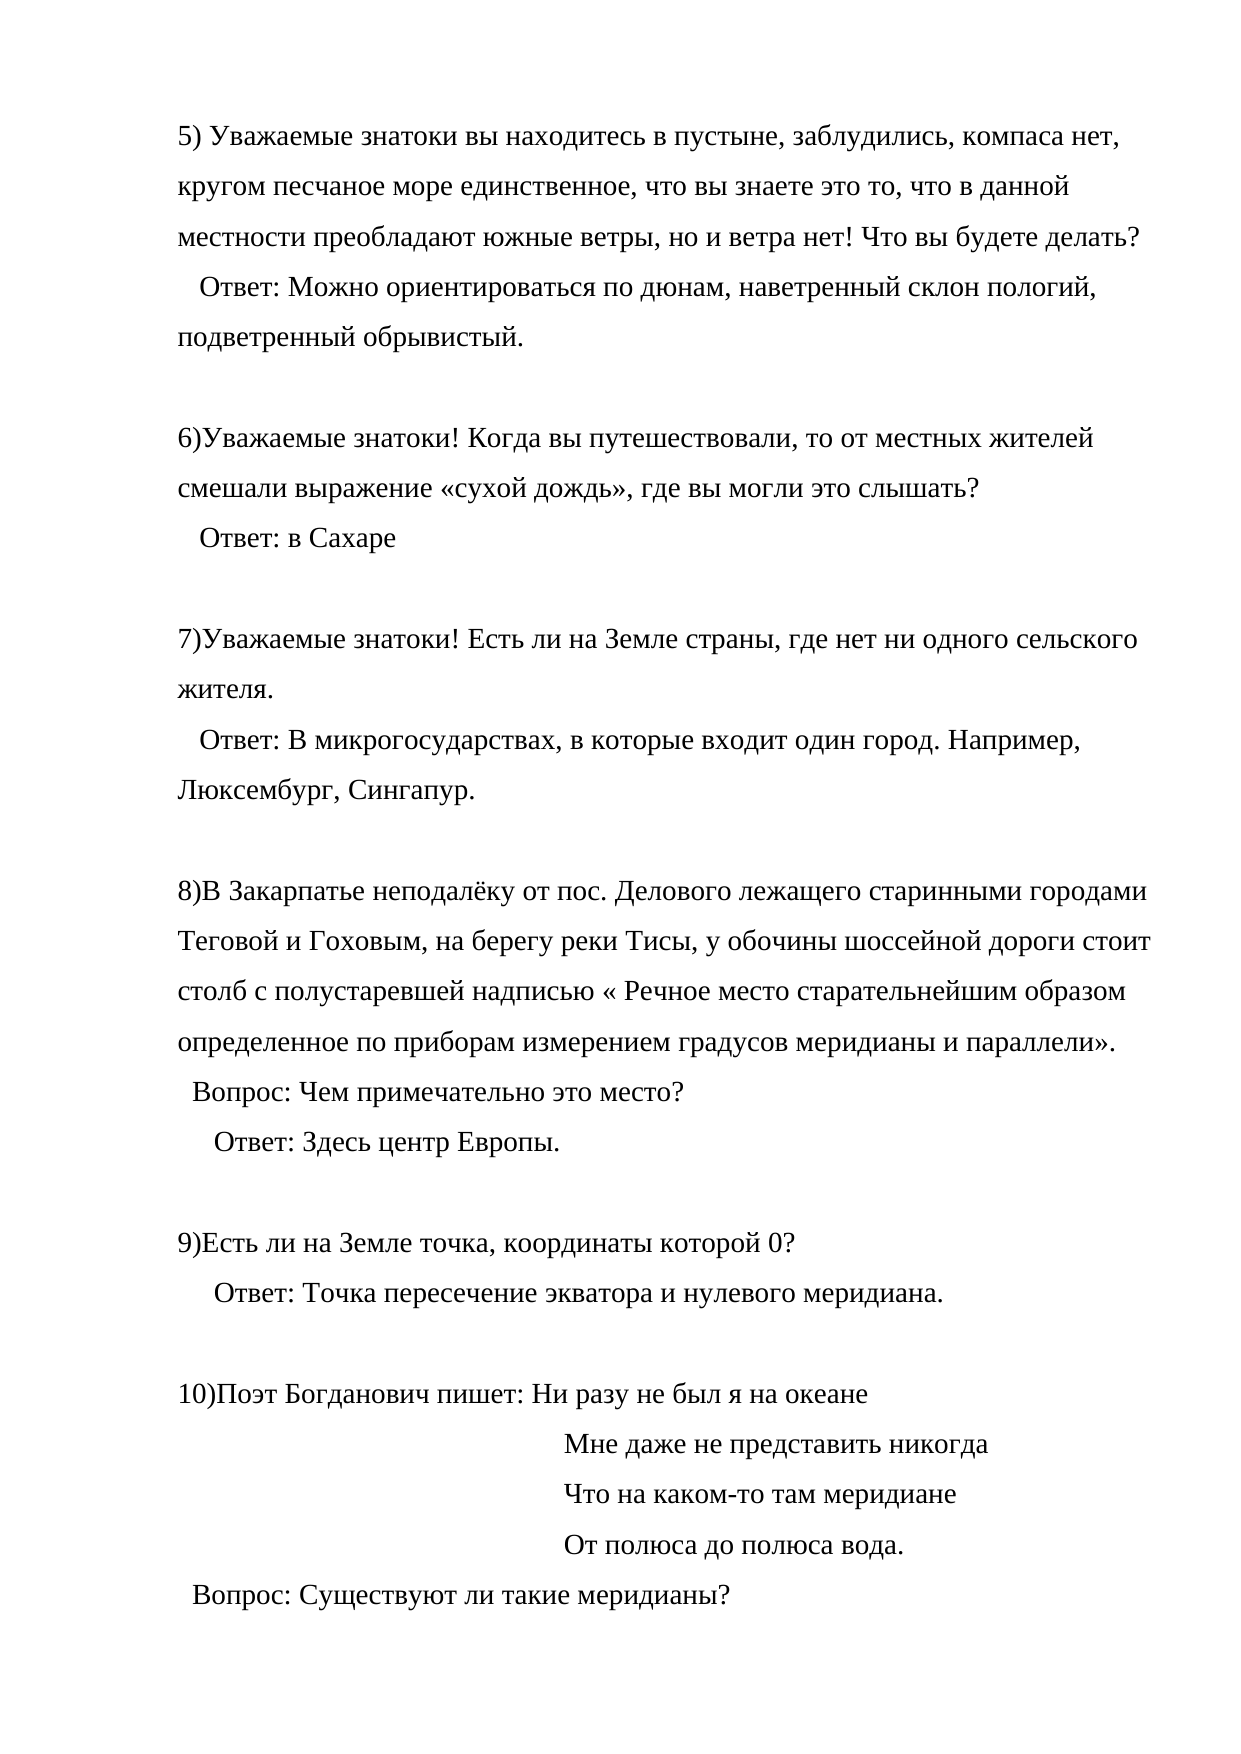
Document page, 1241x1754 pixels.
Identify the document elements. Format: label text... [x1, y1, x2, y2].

text Ответ: Здесь центр Европы. [177, 1124, 1152, 1158]
text Вопрос: Чем примечательно это место? [177, 1074, 1152, 1108]
text 10)Поэт Богданович пишет: Ни разу не был я на океане [177, 1376, 1152, 1409]
text 9)Есть ли на Земле точка, координаты которой 0? [177, 1225, 1152, 1258]
text 7)Уважаемые знатоки! Есть ли на Земле страны, где нет ни одного сельского жителя. [177, 621, 1152, 705]
text Ответ: Точка пересечение экватора и нулевого меридиана. [177, 1275, 1152, 1309]
text Ответ: Можно ориентироваться по дюнам, наветренный склон пологий, подветренный обрывистый. [177, 269, 1152, 353]
text Мне даже не представить никогда [177, 1426, 1152, 1460]
text 6)Уважаемые знатоки! Когда вы путешествовали, то от местных жителей смешали выражение «сухой дождь», где вы могли это слышать? [177, 420, 1152, 504]
text Вопрос: Существуют ли такие меридианы? [177, 1577, 1152, 1611]
text 5) Уважаемые знатоки вы находитесь в пустыне, заблудились, компаса нет, кругом песчаное море единственное, что вы знаете это то, что в данной местности преобладают южные ветры, но и ветра нет! Что вы будете делать? [177, 118, 1152, 252]
text От полюса до полюса вода. [177, 1527, 1152, 1560]
text Ответ: в Сахаре [177, 521, 1152, 554]
text 8)В Закарпатье неподалёку от пос. Делового лежащего старинными городами Теговой и Гоховым, на берегу реки Тисы, у обочины шоссейной дороги стоит столб с полустаревшей надписью « Речное место старательнейшим образом определенное по приборам измерением градусов меридианы и параллели». [177, 873, 1152, 1057]
text Что на каком-то там меридиане [177, 1477, 1152, 1510]
text Ответ: В микрогосударствах, в которые входит один город. Например, Люксембург, Сингапур. [177, 722, 1152, 806]
